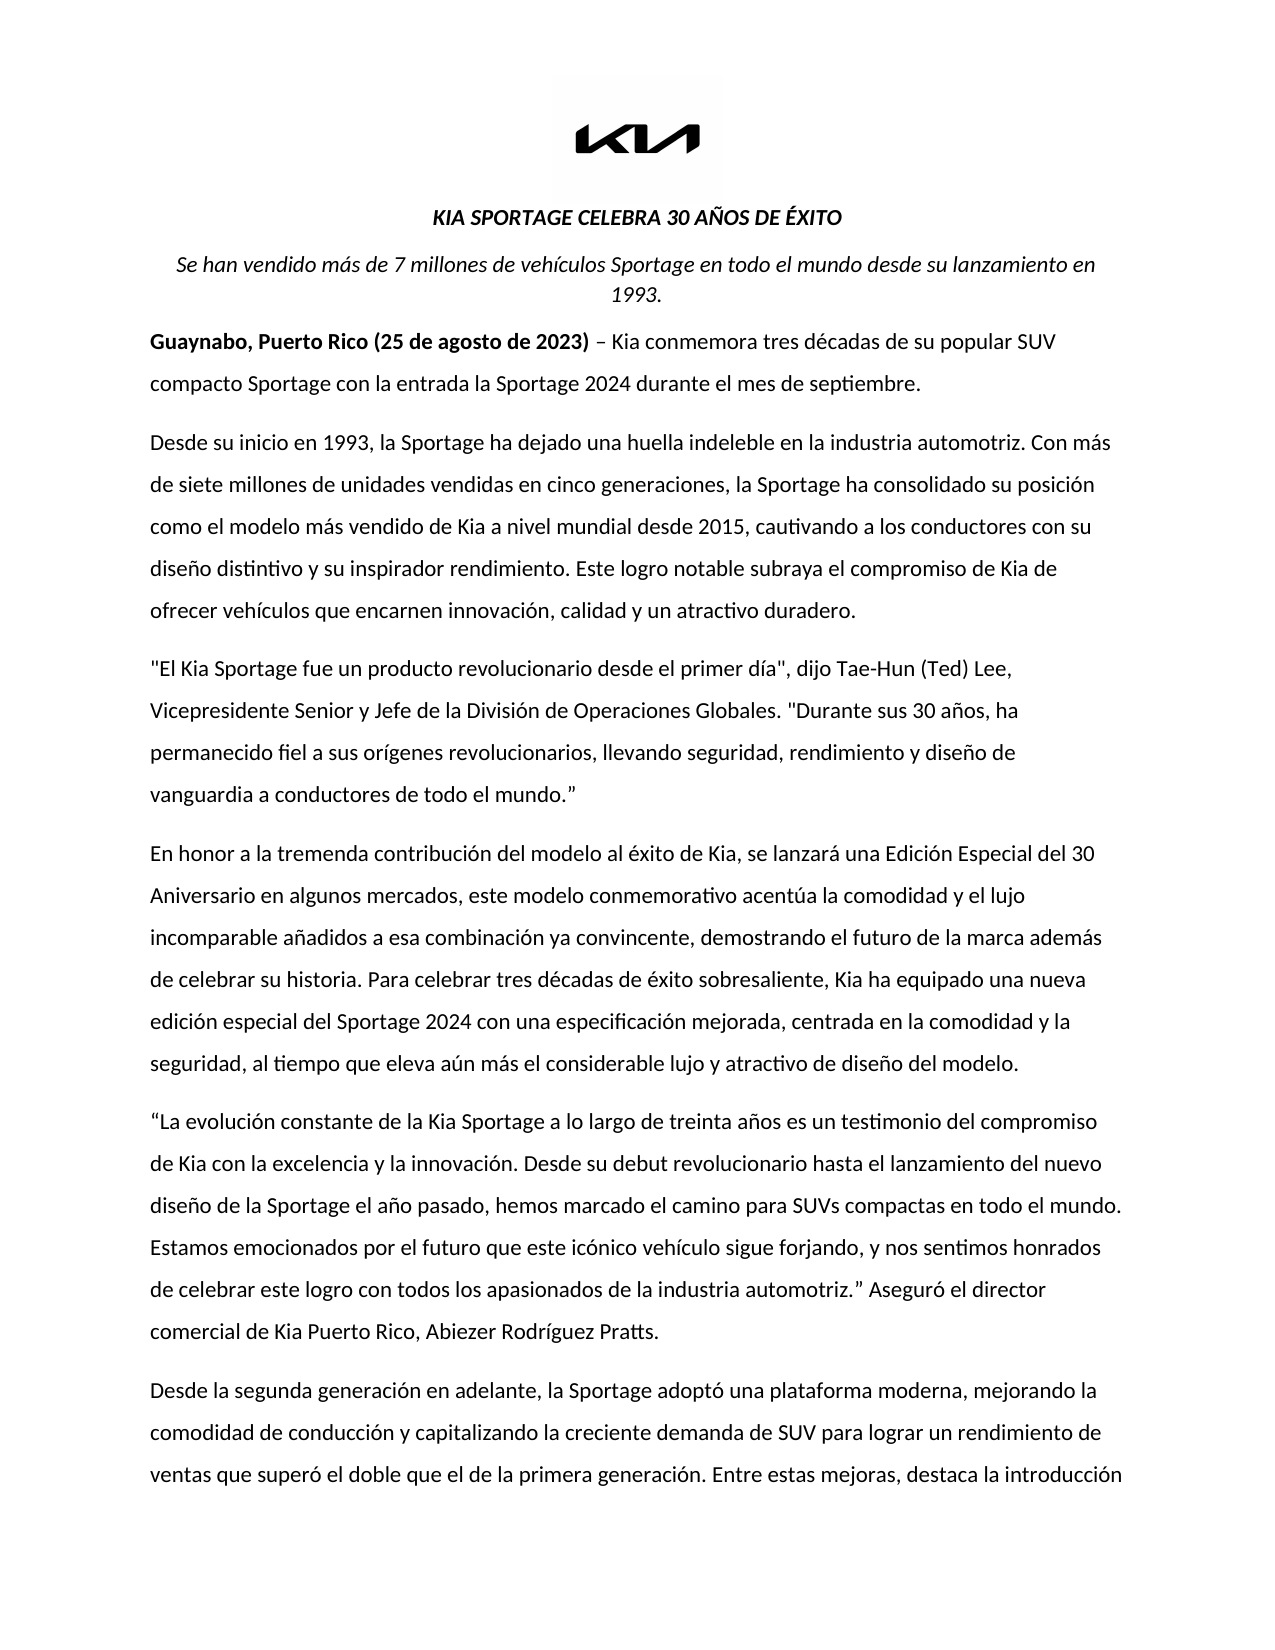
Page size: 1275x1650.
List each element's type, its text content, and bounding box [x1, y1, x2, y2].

text Guaynabo, Puerto Rico (25 de agosto de 2023) – Kia conmemora tres décadas de su popular SUV compacto Sportage con la entrada la Sportage 2024 durante el mes de septiembre. [150, 327, 1125, 397]
text "El Kia Sportage fue un producto revolucionario desde el primer día", dijo Tae-Hun (Ted) Lee, Vicepresidente Senior y Jefe de la División de Operaciones Globales. "Durante sus 30 años, ha permanecido fiel a sus orígenes revolucionarios, llevando seguridad, rendimiento y diseño de vanguardia a conductores de todo el mundo.” [150, 654, 1125, 808]
text KIA SPORTAGE CELEBRA 30 AÑOS DE ÉXITO [150, 203, 1125, 231]
text Desde su inicio en 1993, la Sportage ha dejado una huella indeleble en la industria automotriz. Con más de siete millones de unidades vendidas en cinco generaciones, la Sportage ha consolidado su posición como el modelo más vendido de Kia a nivel mundial desde 2015, cautivando a los conductores con su diseño distintivo y su inspirador rendimiento. Este logro notable subraya el compromiso de Kia de ofrecer vehículos que encarnen innovación, calidad y un atractivo duradero. [150, 428, 1125, 624]
text Se han vendido más de 7 millones de vehículos Sportage en todo el mundo desde su lanzamiento en 1993. [150, 250, 1125, 308]
picture [552, 75, 723, 204]
text En honor a la tremenda contribución del modelo al éxito de Kia, se lanzará una Edición Especial del 30 Aniversario en algunos mercados, este modelo conmemorativo acentúa la comodidad y el lujo incomparable añadidos a esa combinación ya convincente, demostrando el futuro de la marca además de celebrar su historia. Para celebrar tres décadas de éxito sobresaliente, Kia ha equipado una nueva edición especial del Sportage 2024 con una especificación mejorada, centrada en la comodidad y la seguridad, al tiempo que eleva aún más el considerable lujo y atractivo de diseño del modelo. [150, 839, 1125, 1077]
text “La evolución constante de la Kia Sportage a lo largo de treinta años es un testimonio del compromiso de Kia con la excelencia y la innovación. Desde su debut revolucionario hasta el lanzamiento del nuevo diseño de la Sportage el año pasado, hemos marcado el camino para SUVs compactas en todo el mundo. Estamos emocionados por el futuro que este icónico vehículo sigue forjando, y nos sentimos honrados de celebrar este logro con todos los apasionados de la industria automotriz.” Aseguró el director comercial de Kia Puerto Rico, Abiezer Rodríguez Pratts. [150, 1107, 1125, 1345]
